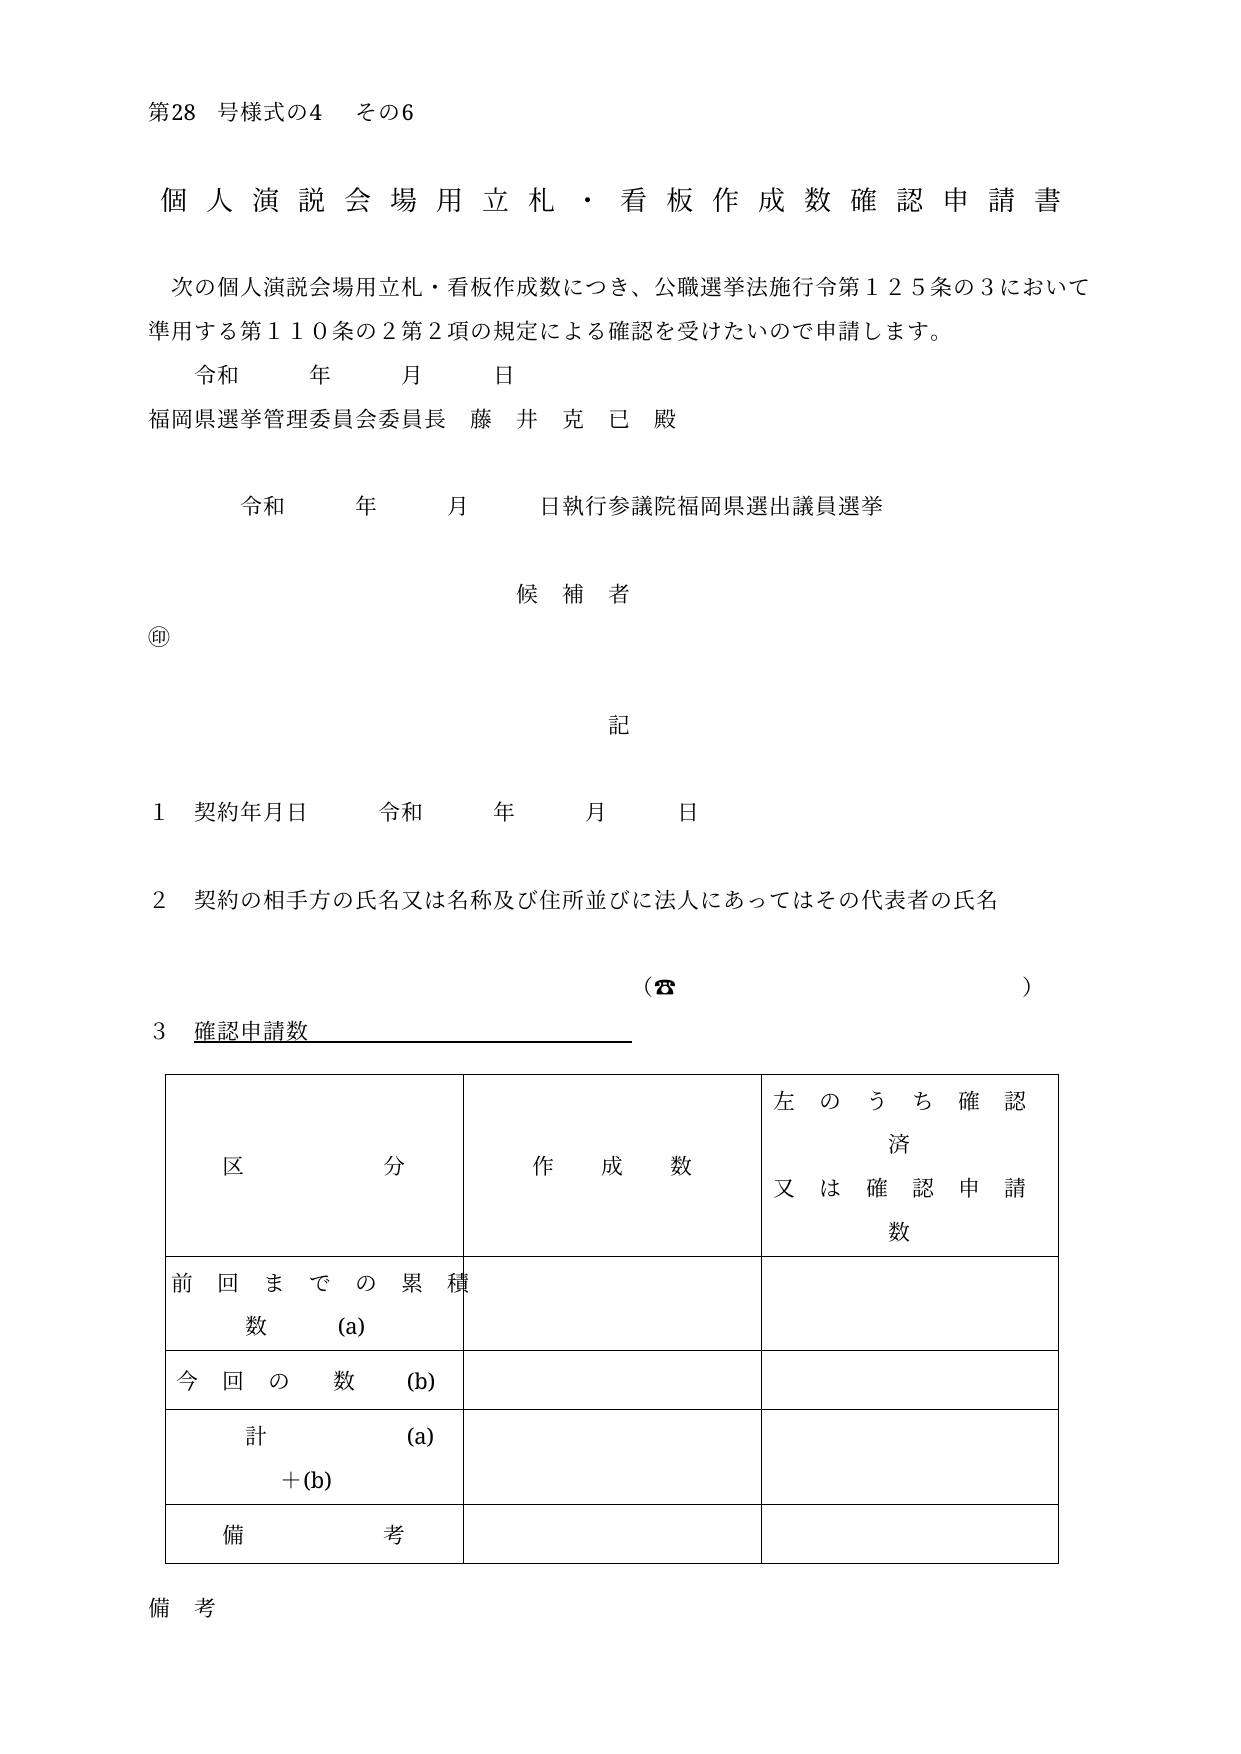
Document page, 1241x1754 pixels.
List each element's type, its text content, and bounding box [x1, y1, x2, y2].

text （☎ ） [148, 964, 1092, 1008]
text １ 契約年月日 令和 年 月 日 [148, 789, 1092, 833]
table_cell [762, 1351, 1058, 1409]
table_cell [464, 1351, 761, 1409]
table_cell 計 (a)＋(b) [166, 1410, 463, 1503]
table_cell [464, 1257, 761, 1350]
table_header 作 成 数 [464, 1075, 761, 1256]
text ２ 契約の相手方の氏名又は名称及び住所並びに法人にあってはその代表者の氏名 [148, 877, 1092, 921]
table_cell [762, 1505, 1058, 1563]
table_cell [762, 1410, 1058, 1503]
table_header 左のうち確認済 又は確認申請数 [762, 1075, 1058, 1256]
table_header 区 分 [166, 1075, 463, 1256]
table_cell [762, 1257, 1058, 1350]
table_cell 前回までの累積数 (a) [166, 1257, 463, 1350]
text 個人演説会場用立札・看板作成数確認申請書 [148, 177, 1092, 221]
table_cell 今回の数 (b) [166, 1351, 463, 1409]
text 候 補 者 ㊞ [148, 571, 1092, 658]
text ３ 確認申請数 [148, 1008, 1092, 1052]
text 令和 年 月 日 [148, 352, 1092, 396]
text 第28号様式の4 その6 [148, 89, 1092, 133]
table_cell [464, 1410, 761, 1503]
text 記 [148, 702, 1092, 746]
table_cell 備 考 [166, 1505, 463, 1563]
text 備 考 [148, 1586, 1092, 1629]
text 次の個人演説会場用立札・看板作成数につき、公職選挙法施行令第１２５条の３において準用する第１１０条の２第２項の規定による確認を受けたいので申請します。 [148, 264, 1092, 352]
text 福岡県選挙管理委員会委員長 藤 井 克 已 殿 [148, 396, 1092, 439]
table_cell [464, 1505, 761, 1563]
text 令和 年 月 日執行参議院福岡県選出議員選挙 [148, 483, 1092, 527]
